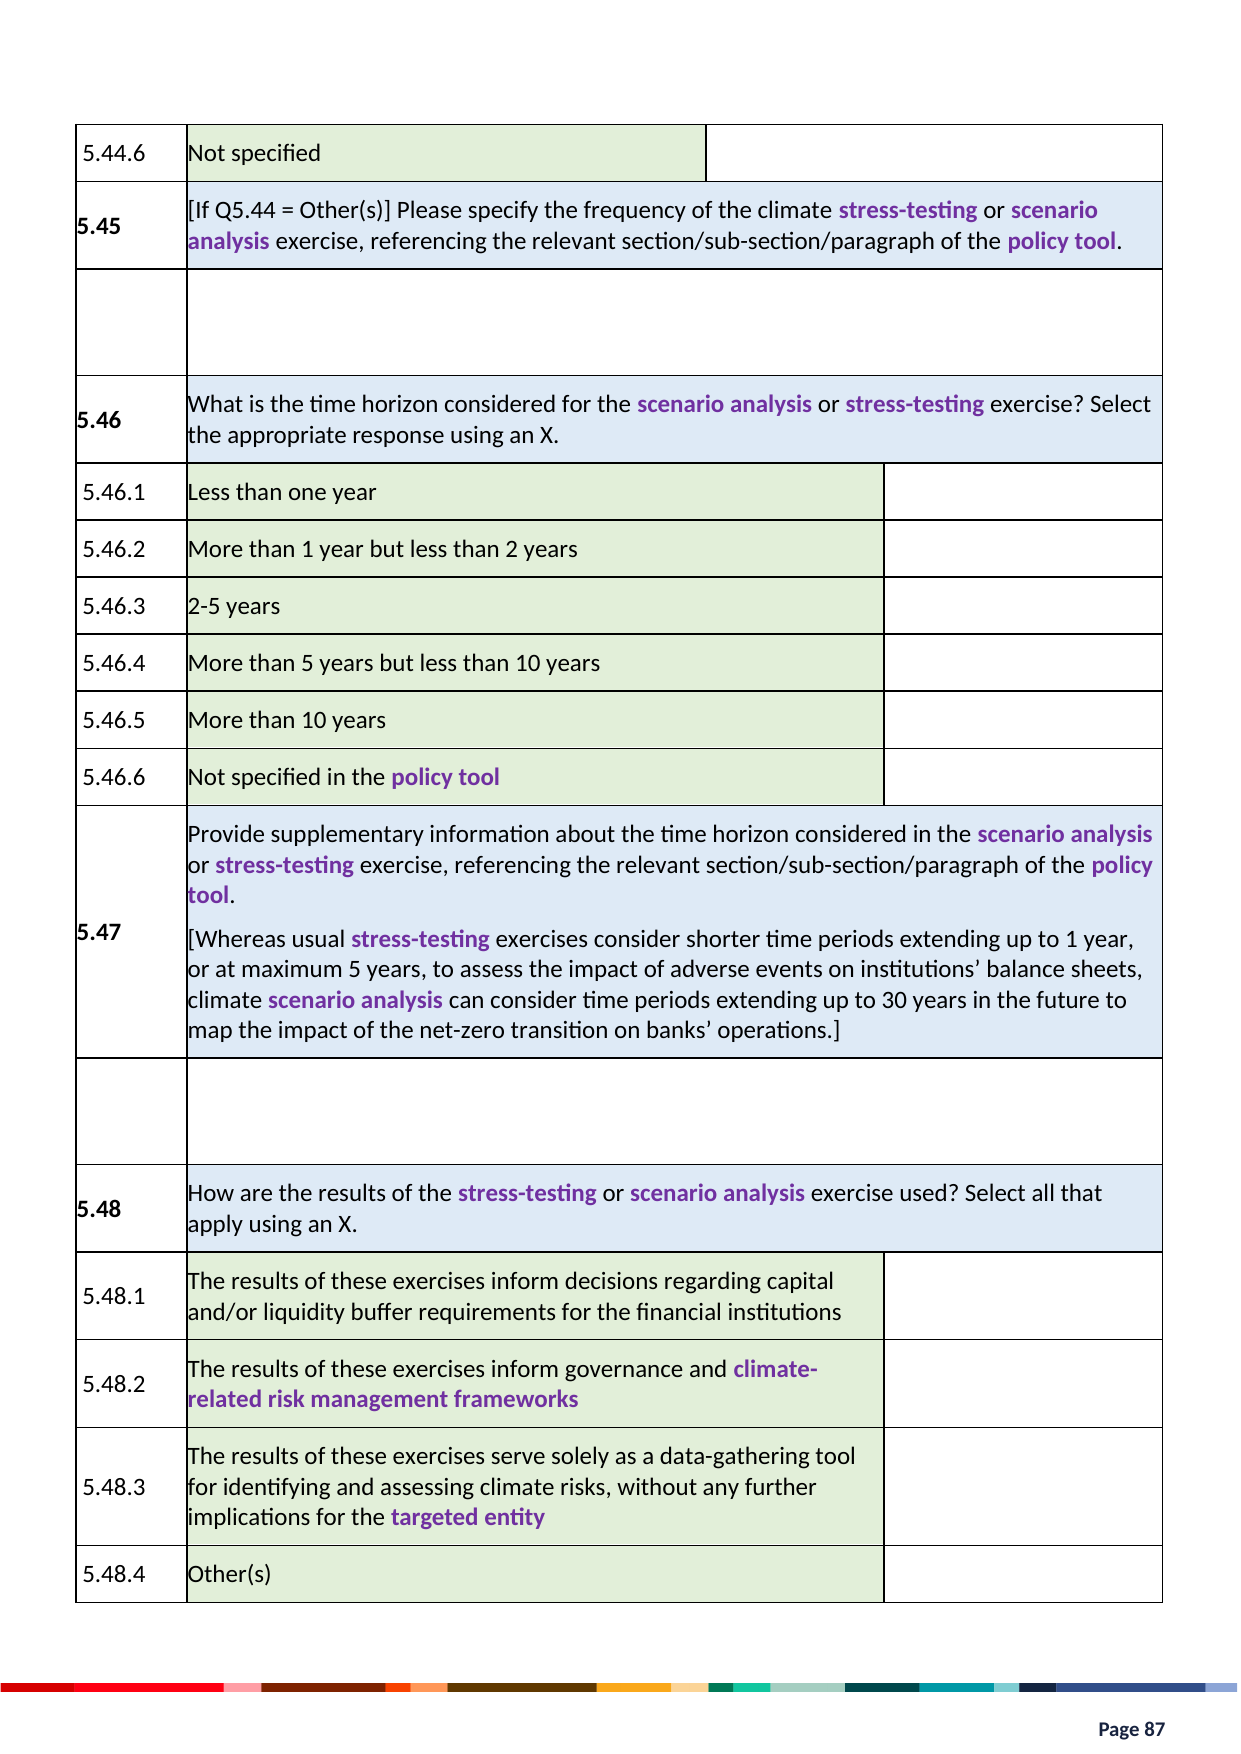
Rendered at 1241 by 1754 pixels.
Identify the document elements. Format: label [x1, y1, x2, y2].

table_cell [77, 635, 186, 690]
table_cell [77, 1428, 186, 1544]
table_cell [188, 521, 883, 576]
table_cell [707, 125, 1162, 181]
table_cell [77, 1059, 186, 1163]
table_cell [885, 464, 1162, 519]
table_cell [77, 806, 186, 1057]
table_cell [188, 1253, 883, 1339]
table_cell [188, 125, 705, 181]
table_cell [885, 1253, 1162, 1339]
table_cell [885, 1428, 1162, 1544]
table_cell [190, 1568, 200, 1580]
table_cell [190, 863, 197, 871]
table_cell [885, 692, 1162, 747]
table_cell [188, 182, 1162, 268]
picture [0, 1683, 1236, 1692]
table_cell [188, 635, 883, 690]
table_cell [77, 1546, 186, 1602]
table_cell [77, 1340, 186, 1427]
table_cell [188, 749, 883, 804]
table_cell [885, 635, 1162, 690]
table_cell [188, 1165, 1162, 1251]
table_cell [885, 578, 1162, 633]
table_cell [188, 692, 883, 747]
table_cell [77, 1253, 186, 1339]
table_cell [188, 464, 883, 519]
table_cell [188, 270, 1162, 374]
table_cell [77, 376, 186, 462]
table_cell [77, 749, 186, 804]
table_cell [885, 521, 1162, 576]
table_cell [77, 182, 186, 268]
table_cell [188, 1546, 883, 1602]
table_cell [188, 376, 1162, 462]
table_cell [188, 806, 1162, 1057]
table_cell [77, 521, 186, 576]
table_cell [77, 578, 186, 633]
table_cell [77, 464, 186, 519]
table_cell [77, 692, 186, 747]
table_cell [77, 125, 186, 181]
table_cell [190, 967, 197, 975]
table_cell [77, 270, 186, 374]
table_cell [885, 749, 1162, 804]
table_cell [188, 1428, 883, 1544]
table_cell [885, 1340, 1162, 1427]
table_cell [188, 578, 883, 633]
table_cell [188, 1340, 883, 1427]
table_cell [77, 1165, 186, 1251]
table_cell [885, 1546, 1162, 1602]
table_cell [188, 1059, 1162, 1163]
